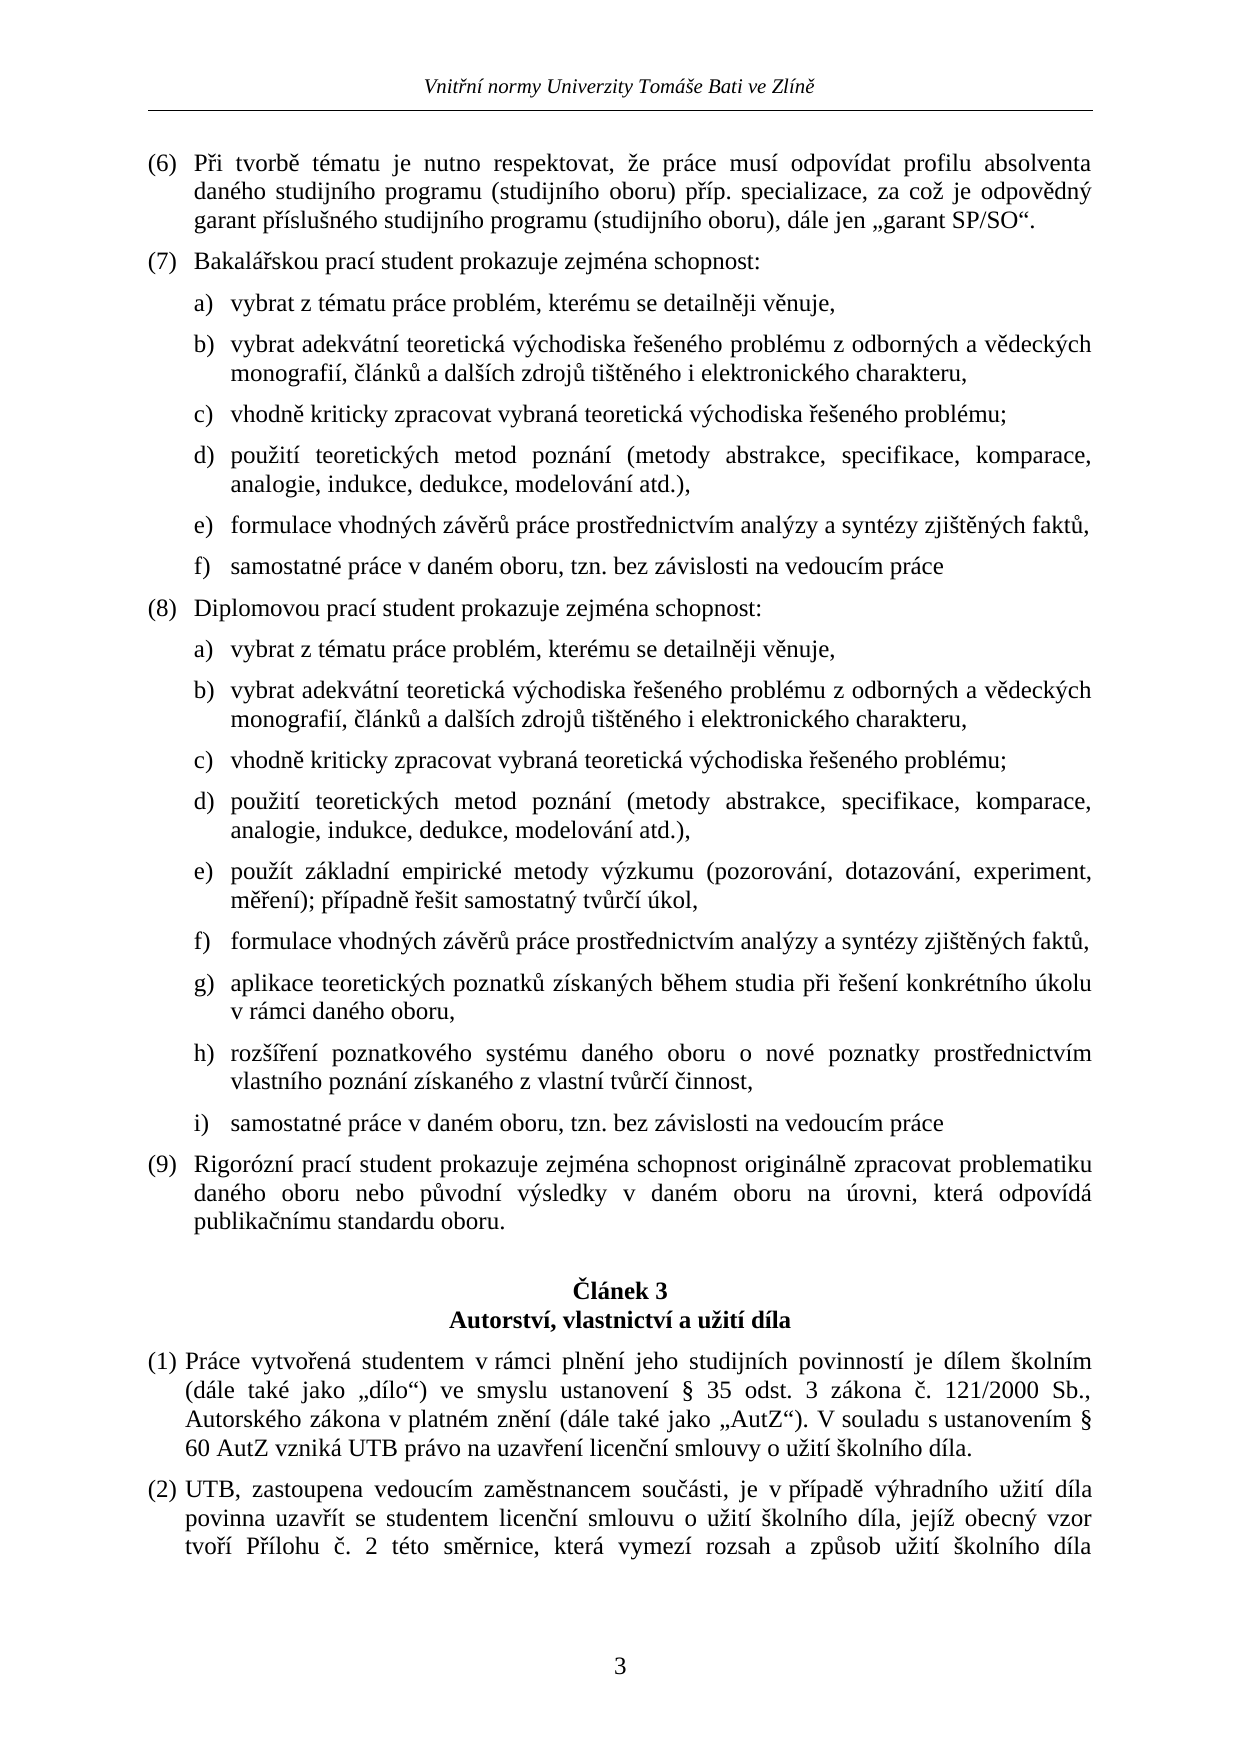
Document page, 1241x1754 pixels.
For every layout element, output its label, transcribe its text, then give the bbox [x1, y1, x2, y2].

list vybrat adekvátní teoretická východiska řešeného problému z odborných a vědeckých monografií, článků a dalších zdrojů tištěného i elektronického charakteru, [194, 675, 1093, 733]
list formulace vhodných závěrů práce prostřednictvím analýzy a syntézy zjištěných faktů, [194, 510, 1093, 539]
text Diplomovou prací student prokazuje zejména schopnost: [148, 593, 1093, 621]
list samostatné práce v daném oboru, tzn. bez závislosti na vedoucím práce [194, 1108, 1093, 1136]
list aplikace teoretických poznatků získaných během studia při řešení konkrétního úkolu v rámci daného oboru, [194, 968, 1093, 1025]
list použití teoretických metod poznání (metody abstrakce, specifikace, komparace, analogie, indukce, dedukce, modelování atd.), [194, 786, 1093, 844]
list použít základní empirické metody výzkumu (pozorování, dotazování, experiment, měření); případně řešit samostatný tvůrčí úkol, [194, 856, 1093, 914]
list samostatné práce v daném oboru, tzn. bez závislosti na vedoucím práce [194, 551, 1093, 580]
list vhodně kriticky zpracovat vybraná teoretická východiska řešeného problému; [194, 745, 1093, 774]
list vybrat z tématu práce problém, kterému se detailněji věnuje, [194, 634, 1093, 663]
text Bakalářskou prací student prokazuje zejména schopnost: [148, 246, 1093, 275]
list rozšíření poznatkového systému daného oboru o nové poznatky prostřednictvím vlastního poznání získaného z vlastní tvůrčí činnost, [194, 1038, 1093, 1095]
list Práce vytvořená studentem v rámci plnění jeho studijních povinností je dílem školním (dále také jako „dílo“) ve smyslu ustanovení § 35 odst. 3 zákona č. 121/2000 Sb., Autorského zákona v platném znění (dále také jako „AutZ“). V souladu s ustanovením § 60 AutZ vzniká UTB právo na uzavření licenční smlouvy o užití školního díla. [148, 1346, 1093, 1461]
text Při tvorbě tématu je nutno respektovat, že práce musí odpovídat profilu absolventa daného studijního programu (studijního oboru) příp. specializace, za což je odpovědný garant příslušného studijního programu (studijního oboru), dále jen „garant SP/SO“. [148, 148, 1093, 234]
list vybrat z tématu práce problém, kterému se detailněji věnuje, [194, 288, 1093, 316]
list použití teoretických metod poznání (metody abstrakce, specifikace, komparace, analogie, indukce, dedukce, modelování atd.), [194, 440, 1093, 498]
text Rigorózní prací student prokazuje zejména schopnost originálně zpracovat problematiku daného oboru nebo původní výsledky v daném oboru na úrovni, která odpovídá publikačnímu standardu oboru. [148, 1149, 1093, 1235]
list vybrat adekvátní teoretická východiska řešeného problému z odborných a vědeckých monografií, článků a dalších zdrojů tištěného i elektronického charakteru, [194, 329, 1093, 386]
text Článek 3 [148, 1276, 1093, 1305]
list vhodně kriticky zpracovat vybraná teoretická východiska řešeného problému; [194, 399, 1093, 428]
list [148, 1474, 1093, 1560]
list formulace vhodných závěrů práce prostřednictvím analýzy a syntézy zjištěných faktů, [194, 926, 1093, 955]
text Autorství, vlastnictví a užití díla [148, 1305, 1093, 1334]
